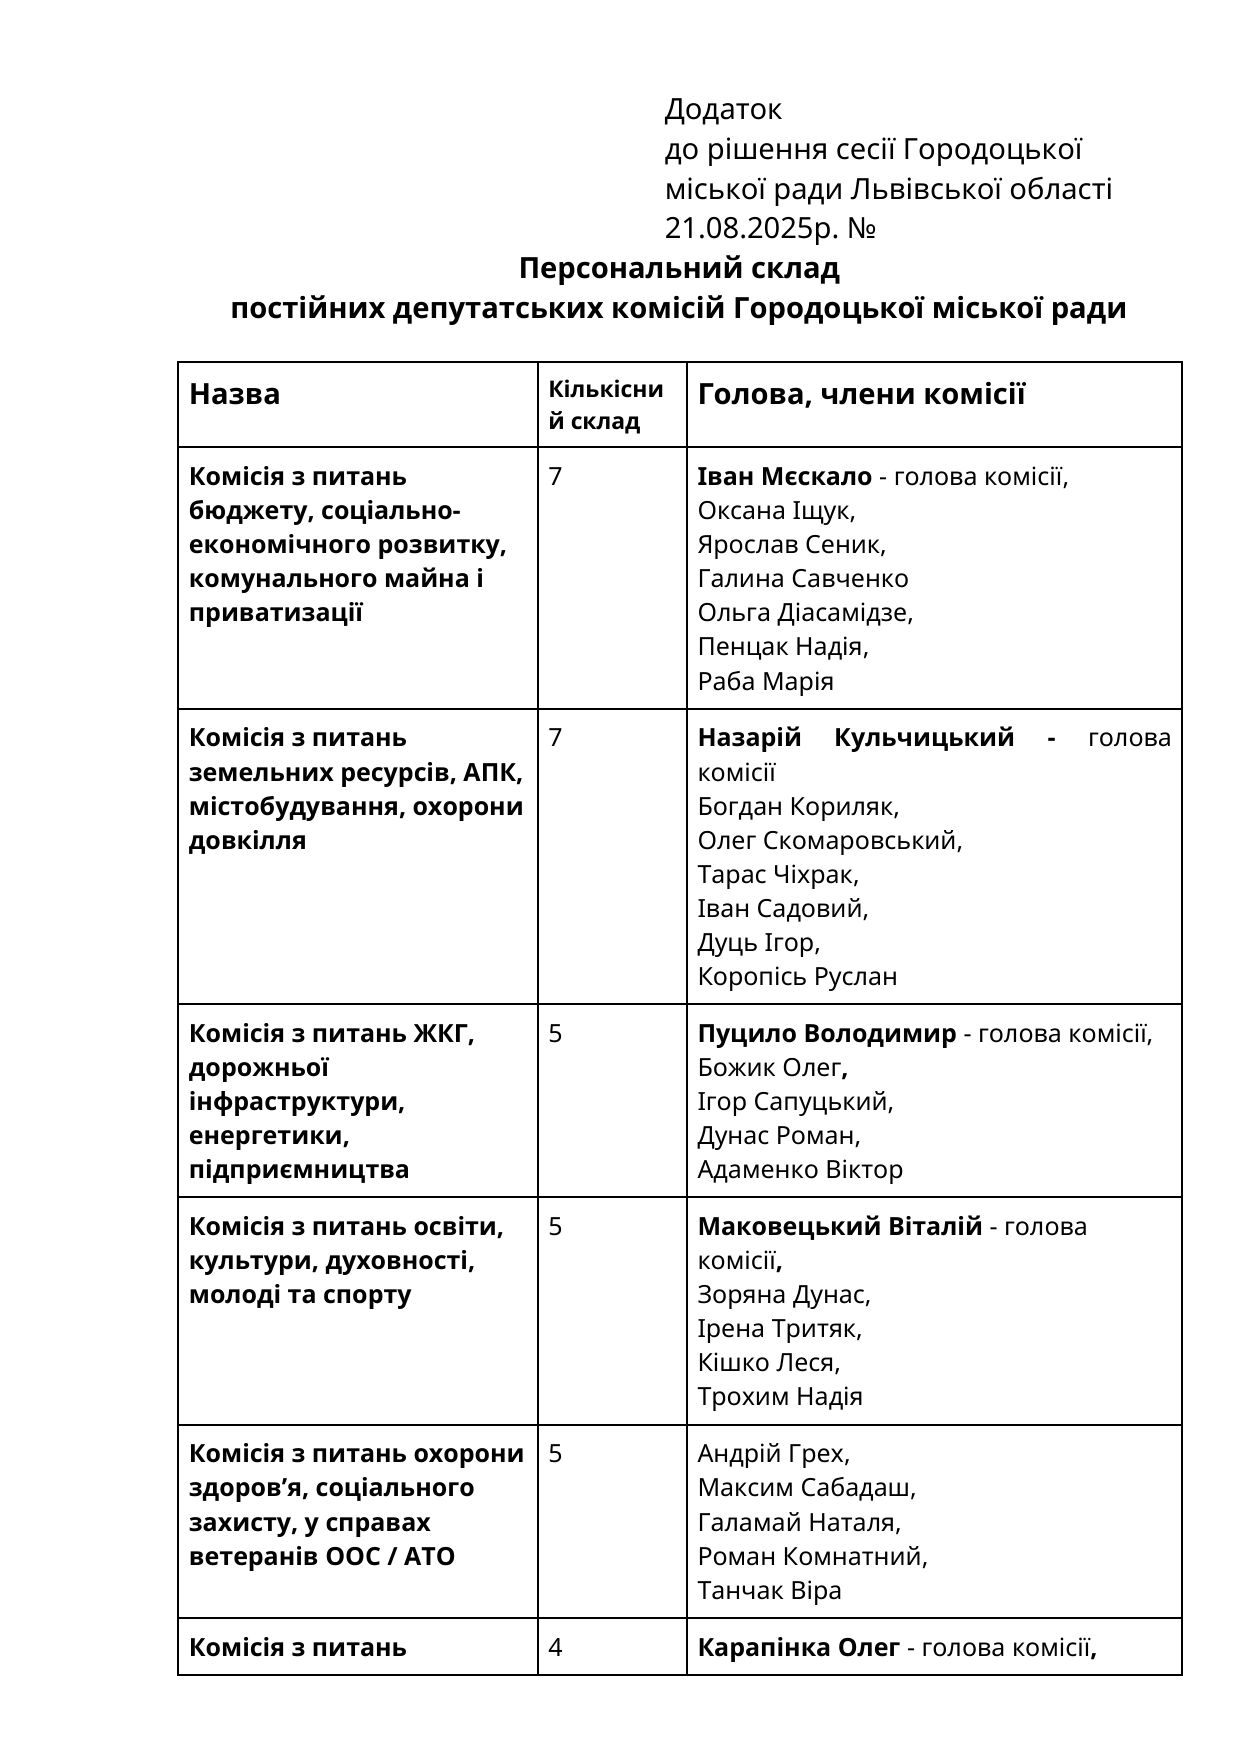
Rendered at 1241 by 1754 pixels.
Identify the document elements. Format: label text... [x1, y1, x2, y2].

table_cell 4 [539, 1619, 686, 1674]
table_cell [688, 1619, 1181, 1674]
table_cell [179, 1619, 537, 1674]
text Персональний склад [177, 247, 1181, 287]
table_cell 7 [539, 448, 686, 708]
text постійних депутатських комісій Городоцької міської ради [177, 287, 1181, 327]
table_cell Маковецький Віталій - голова комісії, Зоряна Дунас, Ірена Тритяк, Кішко Леся, Трохим Надія [688, 1198, 1181, 1423]
table_cell Іван Мєскало - голова комісії, Оксана Іщук, Ярослав Сеник, Галина Савченко Ольга Діасамідзе, Пенцак Надія, Раба Марія [688, 448, 1181, 708]
table_header Кількісний склад [539, 363, 686, 446]
table_cell 5 [539, 1005, 686, 1196]
table_cell Комісія з питань освіти, культури, духовності, молоді та спорту [179, 1198, 537, 1423]
text 21.08.2025р. № [664, 208, 1181, 247]
table_cell Комісія з питань бюджету, соціально-економічного розвитку, комунального майна і приватизації [179, 448, 537, 708]
table_cell Пуцило Володимир - голова комісії, Божик Олег, Ігор Сапуцький, Дунас Роман, Адаменко Віктор [688, 1005, 1181, 1196]
table_cell 7 [539, 710, 686, 1003]
text Додаток [664, 89, 1181, 128]
table_cell Комісія з питань ЖКГ, дорожньої інфраструктури, енергетики, підприємництва [179, 1005, 537, 1196]
table_cell Комісія з питань земельних ресурсів, АПК, містобудування, охорони довкілля [179, 710, 537, 1003]
table_header Голова, члени комісії [688, 363, 1181, 446]
table_cell 5 [539, 1198, 686, 1423]
table_cell Назарій Кульчицький - голова комісії Богдан Кориляк, Олег Скомаровський, Тарас Чіхрак, Іван Садовий, Дуць Ігор, Коропісь Руслан [688, 710, 1181, 1003]
table_cell 5 [539, 1426, 686, 1617]
table_cell Андрій Грех, Максим Сабадаш, Галамай Наталя, Роман Комнатний, Танчак Віра [688, 1426, 1181, 1617]
table_header Назва [179, 363, 537, 446]
table_cell Комісія з питань охорони здоров’я, соціального захисту, у справах ветеранів ООС / АТО [179, 1426, 537, 1617]
text до рішення сесії Городоцької міської ради Львівської області [664, 128, 1181, 208]
